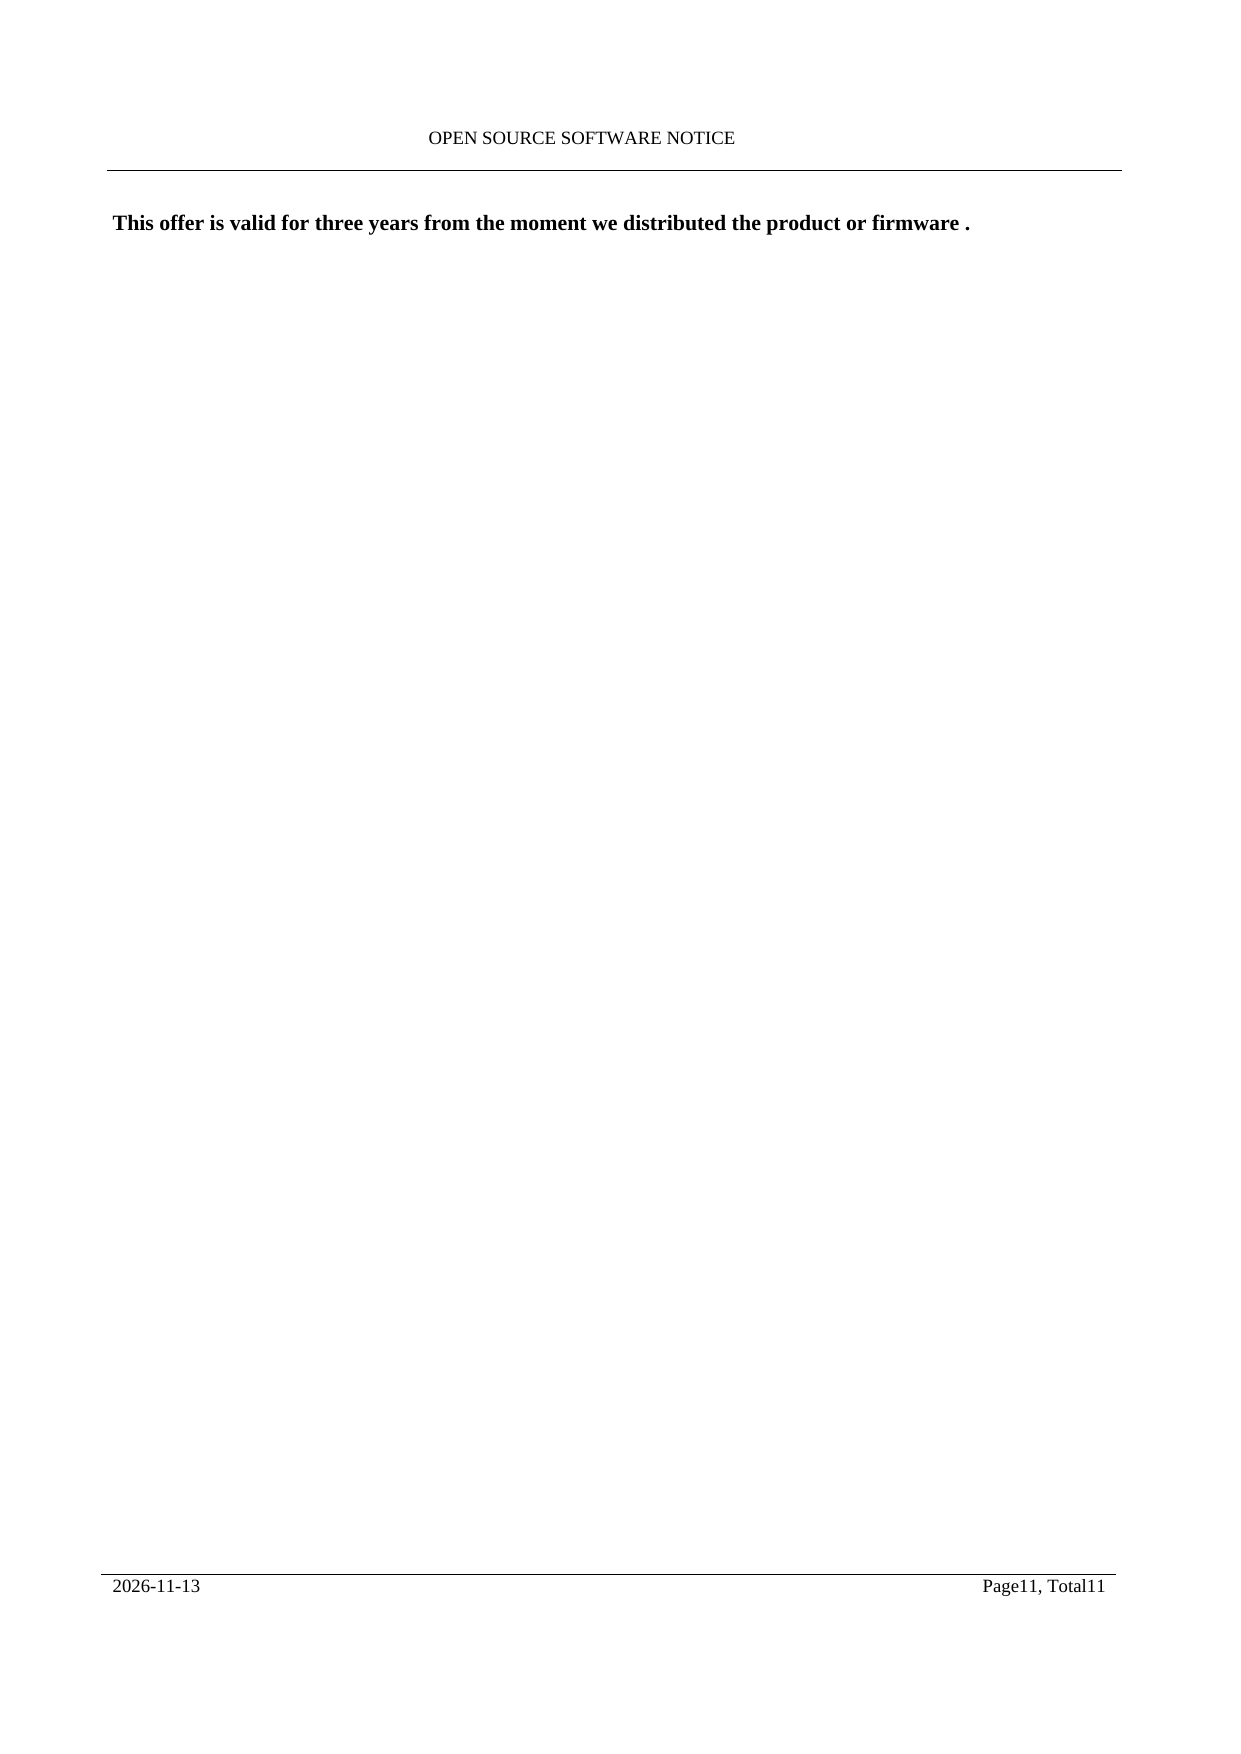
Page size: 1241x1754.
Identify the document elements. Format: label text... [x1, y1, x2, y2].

text This offer is valid for three years from the moment we distributed the product or firmware . [112, 206, 1128, 239]
